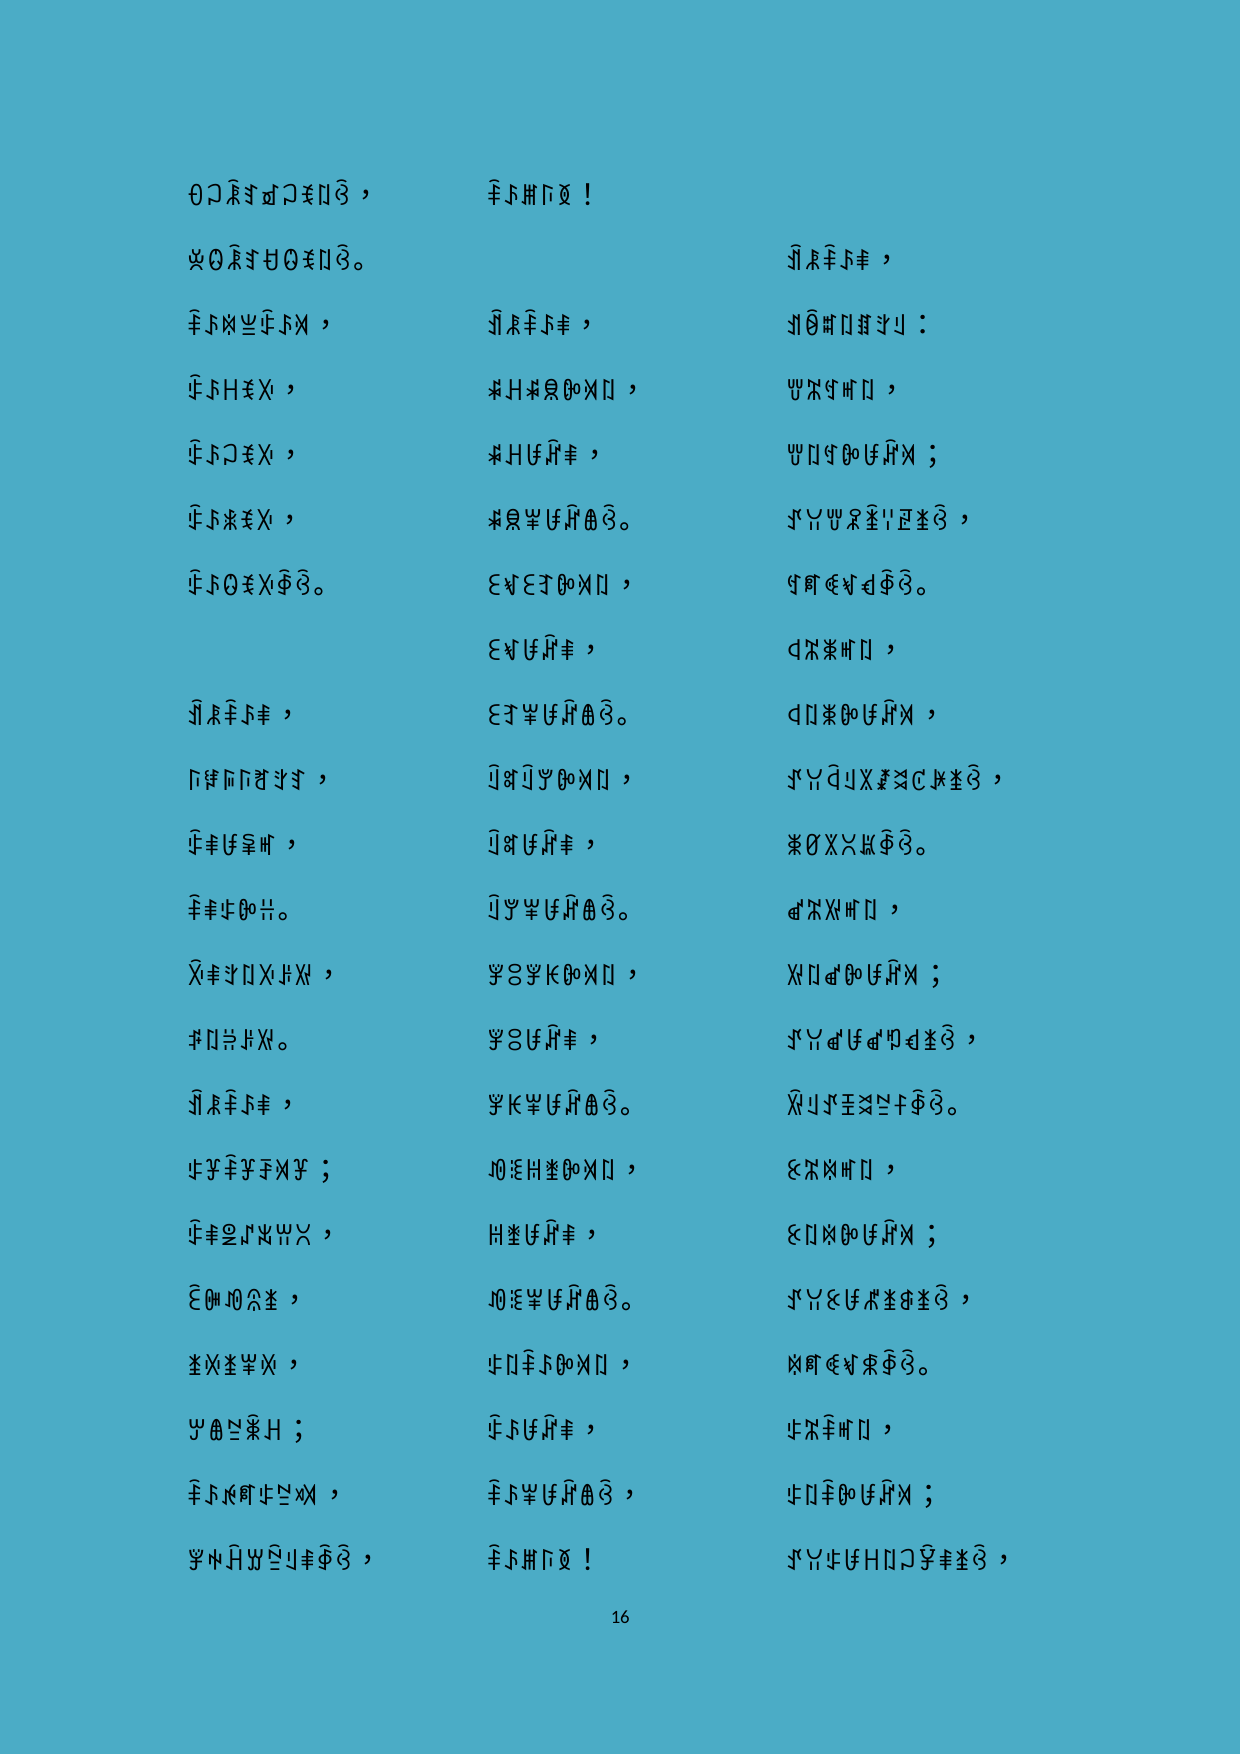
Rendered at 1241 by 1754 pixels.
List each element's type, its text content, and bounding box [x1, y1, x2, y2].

text ꏮꇊꊂꉚꃅ； [187, 1397, 454, 1462]
text ꇇꈯꇇꀘꐊꄉꇁ， [487, 942, 753, 1007]
text ꀋꃋꃈꀱꀿꇁꃀꐮꑌꁧꃲ， [786, 1527, 1053, 1592]
text ꑞꆹꀋꀨꈬꊂꊰꇈꃲ。 [786, 1072, 1053, 1137]
text ꉈꈘꊖꃴꍣꇈꃲ。 [786, 1332, 1053, 1397]
text ꀊꆨꐰꇁꏤꇬꆹ： [786, 292, 1053, 357]
text ꉒꄓꉐꎭꇁ， [786, 357, 1053, 422]
text ꌭꇁꄣꌠꑟ。 [187, 1007, 454, 1072]
text ꃈꐞꅩꐞꄚꄉꐞ； [187, 1137, 454, 1202]
text ꀉꂿꅩꌺꑌ， [187, 1072, 454, 1137]
text ꅩꌺꂸꀱꎜꇊꃲ， [487, 1462, 753, 1527]
text ꃈꇁꅩꌺꐊꄉꇁ， [487, 1332, 753, 1397]
text ꀉꂿꅩꌺꑌ， [487, 292, 753, 357]
text ꉛꀜꇓꇤꑐꇈꃲ。 [786, 812, 1053, 877]
text ꇇꑭꃄꑣꊁꆹꑌꇈꃲ， [187, 1527, 454, 1592]
text ꀉꂿꅩꌺꑌ， [187, 682, 454, 747]
text ꏂꆈꂸꀱꎜꇊꃲ。 [487, 682, 753, 747]
text ꅩꌺꉈꁈꃇꌺꄉ， [187, 292, 454, 357]
text ꆸꇠꂸꀱꎜꇊꃲ。 [487, 877, 753, 942]
text ꀋꃋꉒꈻꁦꈌꏣꁧꃲ， [786, 487, 1053, 552]
text ꃇꑌꀱꈜꎭ， [187, 812, 454, 877]
text ꒉꇁꉛꐊꀱꎜꄉ， [786, 682, 1053, 747]
text ꉒꇁꉐꐊꀱꎜꄉ； [786, 422, 1053, 487]
text ꋋꑌꇬꇁꋌꌠꑟ， [187, 942, 454, 1007]
text ꀋꃋꑱꀱꑱꑳꃹꁧꃲ， [786, 1007, 1053, 1072]
text ꃇꑌꑓꁴꑰꀕꇤ， [187, 1202, 454, 1267]
text ꋩꃅꋩꌋꐊꄉꇁ， [487, 357, 753, 422]
text ꀉꂿꅩꌺꑌ， [786, 227, 1053, 292]
text ꃇꌺꀿꉂꋌ， [187, 357, 454, 422]
text ꑍꇂꌕꑍꐛꇬꆏ， [187, 747, 454, 812]
text ꀋꃋꒈꆹꇓꊨꈬꊐꐂꁧꃲ， [786, 747, 1053, 812]
text ꅩꑌꃈꐊꋯ。 [187, 877, 454, 942]
text ꀑꊫꂸꀱꎜꇊꃲ。 [487, 1267, 753, 1332]
text ꋩꃅꀱꎜꑌ， [487, 422, 753, 487]
text ꉐꈘꊖꃴꃹꇈꃲ。 [786, 552, 1053, 617]
text ꏁꁏꀑꊥꁧ， [187, 1267, 454, 1332]
text ꒉꄓꉛꎭꇁ， [786, 617, 1053, 682]
text ꋩꌋꂸꀱꎜꇊꃲ。 [487, 487, 753, 552]
text ꃇꌺꀱꎜꑌ， [487, 1397, 753, 1462]
text ꏂꃴꀱꎜꑌ， [487, 617, 753, 682]
text ꆸꎡꀱꎜꑌ， [487, 812, 753, 877]
text ꉹꇁꉈꐊꀱꎜꄉ； [786, 1202, 1053, 1267]
text ꌡꃀꂾꆏꀃꃀꉂꇁꃲ， [187, 162, 454, 227]
text ꃇꌺꃀꉂꋌ， [187, 422, 454, 487]
text ꇇꀘꂸꀱꎜꇊꃲ。 [487, 1072, 753, 1137]
text ꅩꌺꉌꈘꃈꊂꁠ， [187, 1462, 454, 1527]
text ꑟꇁꑱꐊꀱꎜꄉ； [786, 942, 1053, 1007]
text ꃇꌺꐋꉂꋌꇈꃲ。 [187, 552, 454, 617]
text ꉹꄓꉈꎭꇁ， [786, 1137, 1053, 1202]
text ꁧꏾꁧꂸꏾ， [187, 1332, 454, 1397]
text ꅩꌺꎮꑍꅉ！ [487, 162, 753, 227]
text ꀑꊫꀍꃨꐊꄉꇁ， [487, 1137, 753, 1202]
text ꀍꃨꀱꎜꑌ， [487, 1202, 753, 1267]
text ꆸꎡꆸꇠꐊꄉꇁ， [487, 747, 753, 812]
text ꇇꈯꀱꎜꑌ， [487, 1007, 753, 1072]
text ꃈꄓꅩꎭꇁ， [786, 1397, 1053, 1462]
text ꃇꌺꃺꉂꋌ， [187, 487, 454, 552]
text ꏂꃴꏂꆈꐊꄉꇁ， [487, 552, 753, 617]
text ꀋꃋꉹꀱꉱꁧꎑꁧꃲ， [786, 1267, 1053, 1332]
text ꃈꇁꅩꐊꀱꎜꄉ； [786, 1462, 1053, 1527]
text ꑱꄓꑟꎭꇁ， [786, 877, 1053, 942]
text ꌞꐋꂾꆏꀀꐋꉂꇁꃲ。 [187, 227, 454, 292]
text ꅩꌺꎮꑍꅉ！ [487, 1527, 753, 1592]
